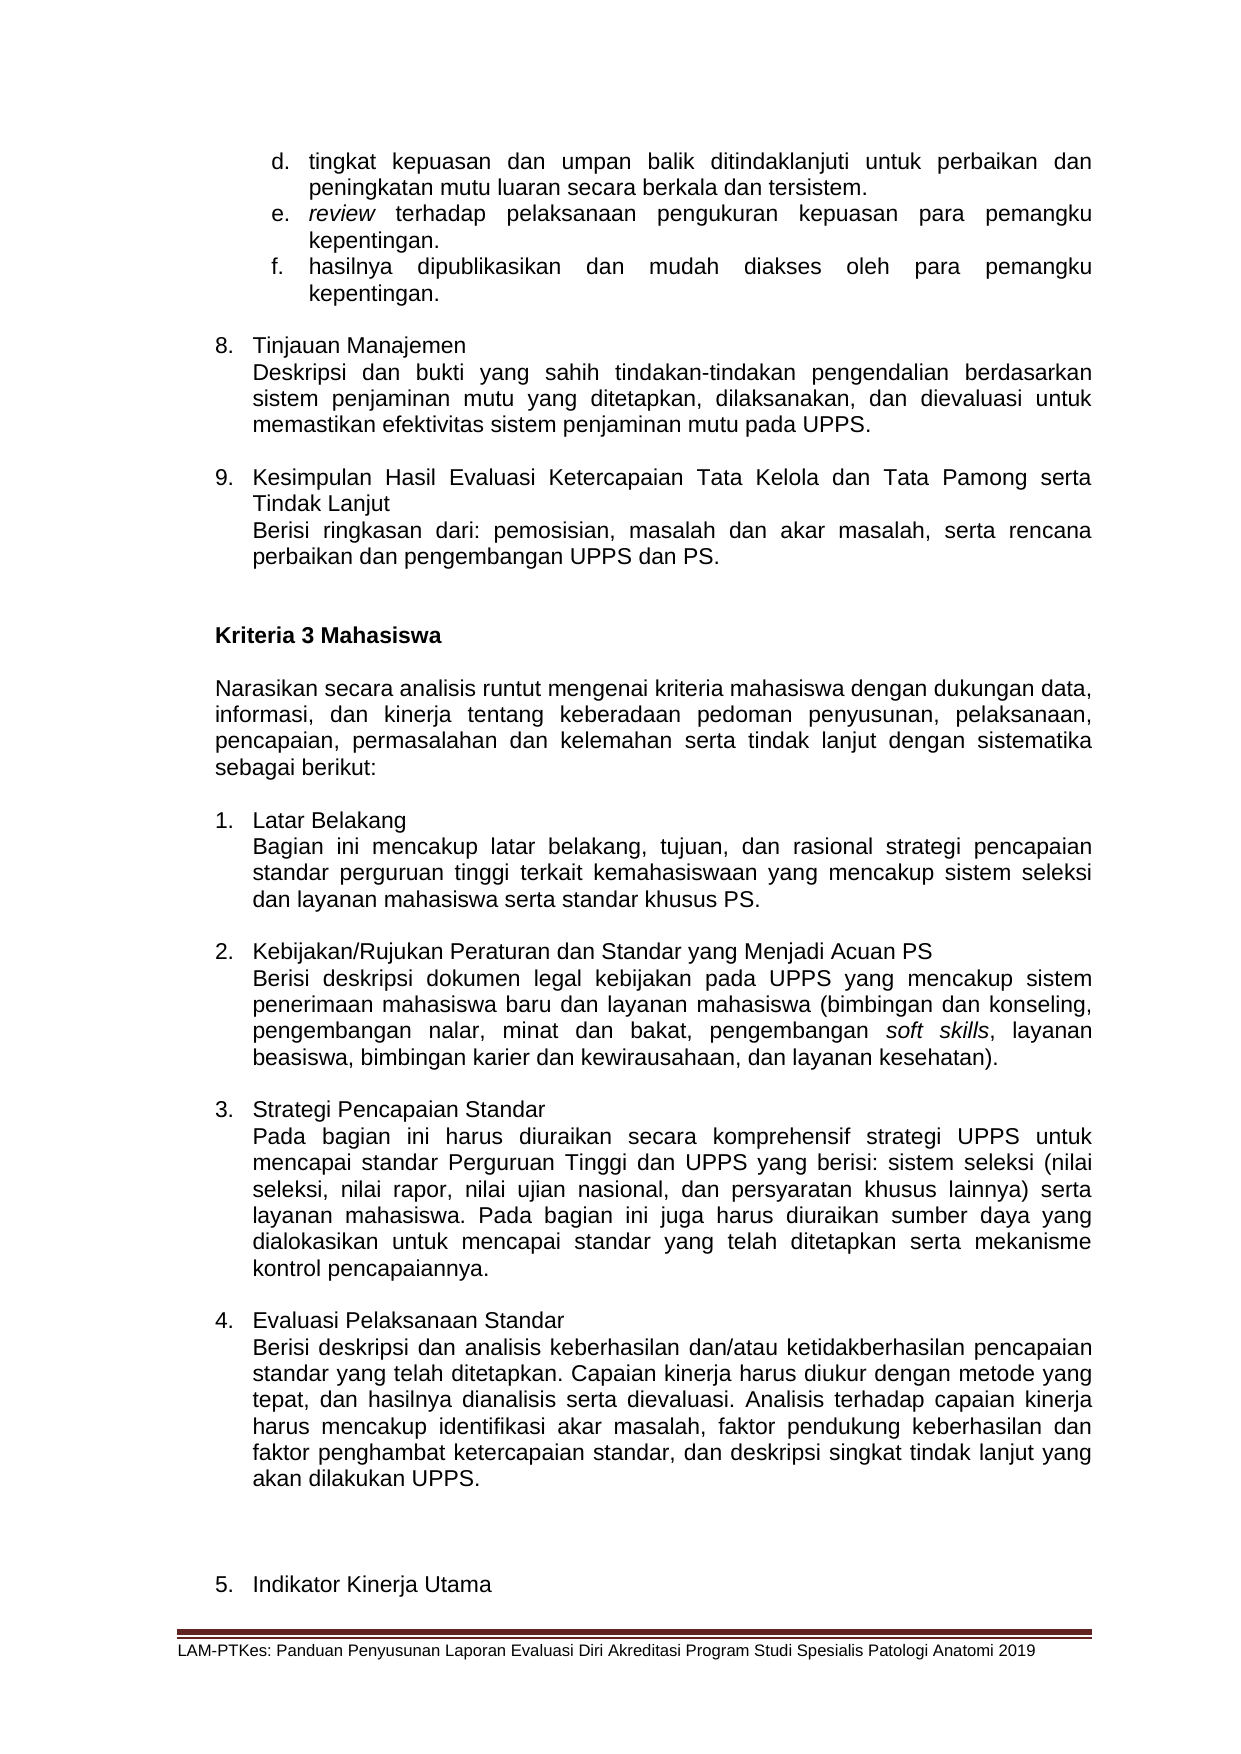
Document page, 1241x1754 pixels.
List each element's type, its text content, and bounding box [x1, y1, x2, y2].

text Berisi deskripsi dokumen legal kebijakan pada UPPS yang mencakup sistem penerimaan mahasiswa baru dan layanan mahasiswa (bimbingan dan konseling, pengembangan nalar, minat dan bakat, pengembangan soft skills, layanan beasiswa, bimbingan karier dan kewirausahaan, dan layanan kesehatan). [252, 965, 1092, 1070]
subtitle Kriteria 3 Mahasiswa [215, 622, 1092, 648]
list Latar Belakang [215, 807, 1092, 833]
list Tinjauan Manajemen [215, 332, 1092, 358]
list tingkat kepuasan dan umpan balik ditindaklanjuti untuk perbaikan dan peningkatan mutu luaran secara berkala dan tersistem. [271, 148, 1092, 200]
list review terhadap pelaksanaan pengukuran kepuasan para pemangku kepentingan. [271, 200, 1092, 253]
list Kebijakan/Rujukan Peraturan dan Standar yang Menjadi Acuan PS [215, 938, 1092, 965]
text Narasikan secara analisis runtut mengenai kriteria mahasiswa dengan dukungan data, informasi, dan kinerja tentang keberadaan pedoman penyusunan, pelaksanaan, pencapaian, permasalahan dan kelemahan serta tindak lanjut dengan sistematika sebagai berikut: [215, 675, 1092, 780]
text Berisi ringkasan dari: pemosisian, masalah dan akar masalah, serta rencana perbaikan dan pengembangan UPPS dan PS. [252, 517, 1092, 569]
text Pada bagian ini harus diuraikan secara komprehensif strategi UPPS untuk mencapai standar Perguruan Tinggi dan UPPS yang berisi: sistem seleksi (nilai seleksi, nilai rapor, nilai ujian nasional, dan persyaratan khusus lainnya) serta layanan mahasiswa. Pada bagian ini juga harus diuraikan sumber daya yang dialokasikan untuk mencapai standar yang telah ditetapkan serta mekanisme kontrol pencapaiannya. [252, 1123, 1092, 1281]
text Bagian ini mencakup latar belakang, tujuan, dan rasional strategi pencapaian standar perguruan tinggi terkait kemahasiswaan yang mencakup sistem seleksi dan layanan mahasiswa serta standar khusus PS. [252, 833, 1092, 912]
text Deskripsi dan bukti yang sahih tindakan-tindakan pengendalian berdasarkan sistem penjaminan mutu yang ditetapkan, dilaksanakan, dan dievaluasi untuk memastikan efektivitas sistem penjaminan mutu pada UPPS. [252, 358, 1092, 438]
list hasilnya dipublikasikan dan mudah diakses oleh para pemangku kepentingan. [271, 253, 1092, 306]
list Kesimpulan Hasil Evaluasi Ketercapaian Tata Kelola dan Tata Pamong serta Tindak Lanjut [215, 464, 1092, 517]
list Evaluasi Pelaksanaan Standar [215, 1307, 1092, 1334]
list Indikator Kinerja Utama [215, 1571, 1092, 1597]
list Strategi Pencapaian Standar [215, 1096, 1092, 1123]
text Berisi deskripsi dan analisis keberhasilan dan/atau ketidakberhasilan pencapaian standar yang telah ditetapkan. Capaian kinerja harus diukur dengan metode yang tepat, dan hasilnya dianalisis serta dievaluasi. Analisis terhadap capaian kinerja harus mencakup identifikasi akar masalah, faktor pendukung keberhasilan dan faktor penghambat ketercapaian standar, dan deskripsi singkat tindak lanjut yang akan dilakukan UPPS. [252, 1334, 1092, 1492]
